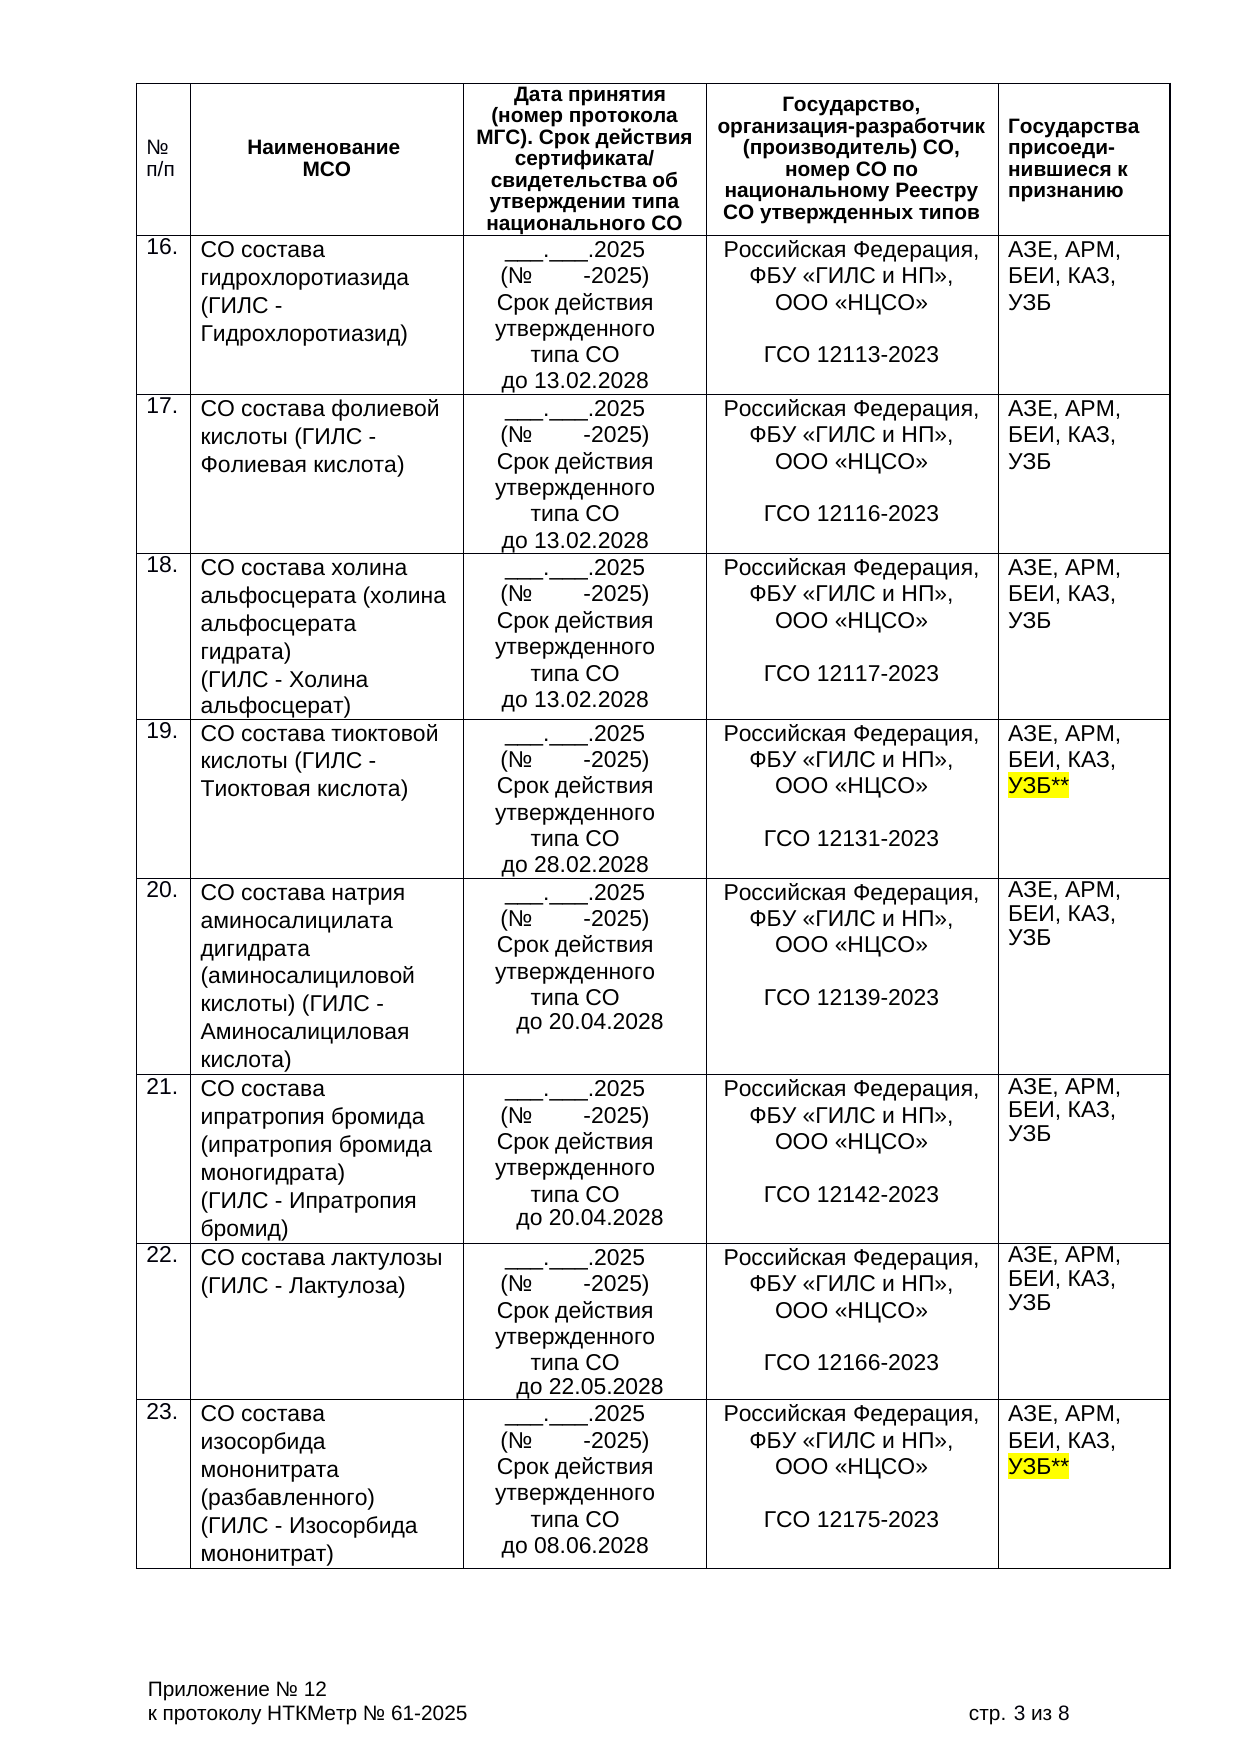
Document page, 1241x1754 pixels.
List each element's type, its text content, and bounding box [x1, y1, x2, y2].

table_cell ___.___.2025 (№ -2025) Срок действия утвержденного типа СО до 28.02.2028 [464, 720, 706, 878]
table_header Государства присоеди-нившиеся к признанию [999, 84, 1169, 235]
table_cell Российская Федерация, ФБУ «ГИЛС и НП», ООО «НЦСО» ГСО 12166-2023 [707, 1244, 998, 1399]
table_cell АЗЕ, АРМ, БЕИ, КАЗ, УЗБ** [999, 720, 1169, 878]
table_header Государство, организация-разработчик (производитель) СО, номер СО по национальному Реестру СО утвержденных типов [707, 84, 998, 235]
table_cell [137, 236, 190, 394]
table_cell СО состава холина альфосцерата (холина альфосцерата гидрата) (ГИЛС - Холина альфосцерат) [191, 554, 463, 718]
table_cell АЗЕ, АРМ, БЕИ, КАЗ, УЗБ [999, 554, 1169, 718]
table_cell Российская Федерация, ФБУ «ГИЛС и НП», ООО «НЦСО» ГСО 12142-2023 [707, 1075, 998, 1243]
table_cell Российская Федерация, ФБУ «ГИЛС и НП», ООО «НЦСО» ГСО 12139-2023 [707, 879, 998, 1074]
table_cell АЗЕ, АРМ, БЕИ, КАЗ, УЗБ** [999, 1400, 1169, 1568]
table_cell СО состава фолиевой кислоты (ГИЛС - Фолиевая кислота) [191, 395, 463, 553]
table_cell ___.___.2025 (№ -2025) Срок действия утвержденного типа СО до 13.02.2028 [464, 395, 706, 553]
table_cell [137, 395, 190, 553]
table_cell СО состава натрия аминосалицилата дигидрата (аминосалициловой кислоты) (ГИЛС - Аминосалициловая кислота) [191, 879, 463, 1074]
table_cell Российская Федерация, ФБУ «ГИЛС и НП», ООО «НЦСО» ГСО 12116-2023 [707, 395, 998, 553]
table_cell СО состава гидрохлоротиазида (ГИЛС - Гидрохлоротиазид) [191, 236, 463, 394]
table_cell ___.___.2025 (№ -2025) Срок действия утвержденного типа СО до 08.06.2028 [464, 1400, 706, 1568]
table_cell ___.___.2025 (№ -2025) Срок действия утвержденного типа СО до 20.04.2028 [464, 879, 706, 1074]
table_cell Российская Федерация, ФБУ «ГИЛС и НП», ООО «НЦСО» ГСО 12117-2023 [707, 554, 998, 718]
table_header Наименование МСО [191, 84, 463, 235]
table_cell ___.___.2025 (№ -2025) Срок действия утвержденного типа СО до 13.02.2028 [464, 236, 706, 394]
table_cell Российская Федерация, ФБУ «ГИЛС и НП», ООО «НЦСО» ГСО 12131-2023 [707, 720, 998, 878]
table_cell СО состава изосорбида мононитрата (разбавленного) (ГИЛС - Изосорбида мононитрат) [191, 1400, 463, 1568]
table_cell АЗЕ, АРМ, БЕИ, КАЗ, УЗБ [999, 879, 1169, 1074]
table_header Дата принятия (номер протокола МГС). Срок действия сертификата/ свидетельства об утверждении типа национального СО [464, 84, 706, 235]
table_cell [137, 1244, 190, 1399]
table_cell ___.___.2025 (№ -2025) Срок действия утвержденного типа СО до 13.02.2028 [464, 554, 706, 718]
table_cell АЗЕ, АРМ, БЕИ, КАЗ, УЗБ [999, 1075, 1169, 1243]
table_cell ___.___.2025 (№ -2025) Срок действия утвержденного типа СО до 20.04.2028 [464, 1075, 706, 1243]
table_cell [137, 1075, 190, 1243]
table_header № п/п [137, 84, 190, 235]
table_cell ___.___.2025 (№ -2025) Срок действия утвержденного типа СО до 22.05.2028 [464, 1244, 706, 1399]
table_cell СО состава ипратропия бромида (ипратропия бромида моногидрата) (ГИЛС - Ипратропия бромид) [191, 1075, 463, 1243]
table_cell АЗЕ, АРМ, БЕИ, КАЗ, УЗБ [999, 395, 1169, 553]
table_cell [137, 554, 190, 718]
table_cell АЗЕ, АРМ, БЕИ, КАЗ, УЗБ [999, 236, 1169, 394]
table_cell Российская Федерация, ФБУ «ГИЛС и НП», ООО «НЦСО» ГСО 12175-2023 [707, 1400, 998, 1568]
table_cell [137, 720, 190, 878]
table_cell АЗЕ, АРМ, БЕИ, КАЗ, УЗБ [999, 1244, 1169, 1399]
table_cell [137, 1400, 190, 1568]
table_cell Российская Федерация, ФБУ «ГИЛС и НП», ООО «НЦСО» ГСО 12113-2023 [707, 236, 998, 394]
table_cell [137, 879, 190, 1074]
table_cell СО состава тиоктовой кислоты (ГИЛС - Тиоктовая кислота) [191, 720, 463, 878]
table_cell СО состава лактулозы (ГИЛС - Лактулоза) [191, 1244, 463, 1399]
